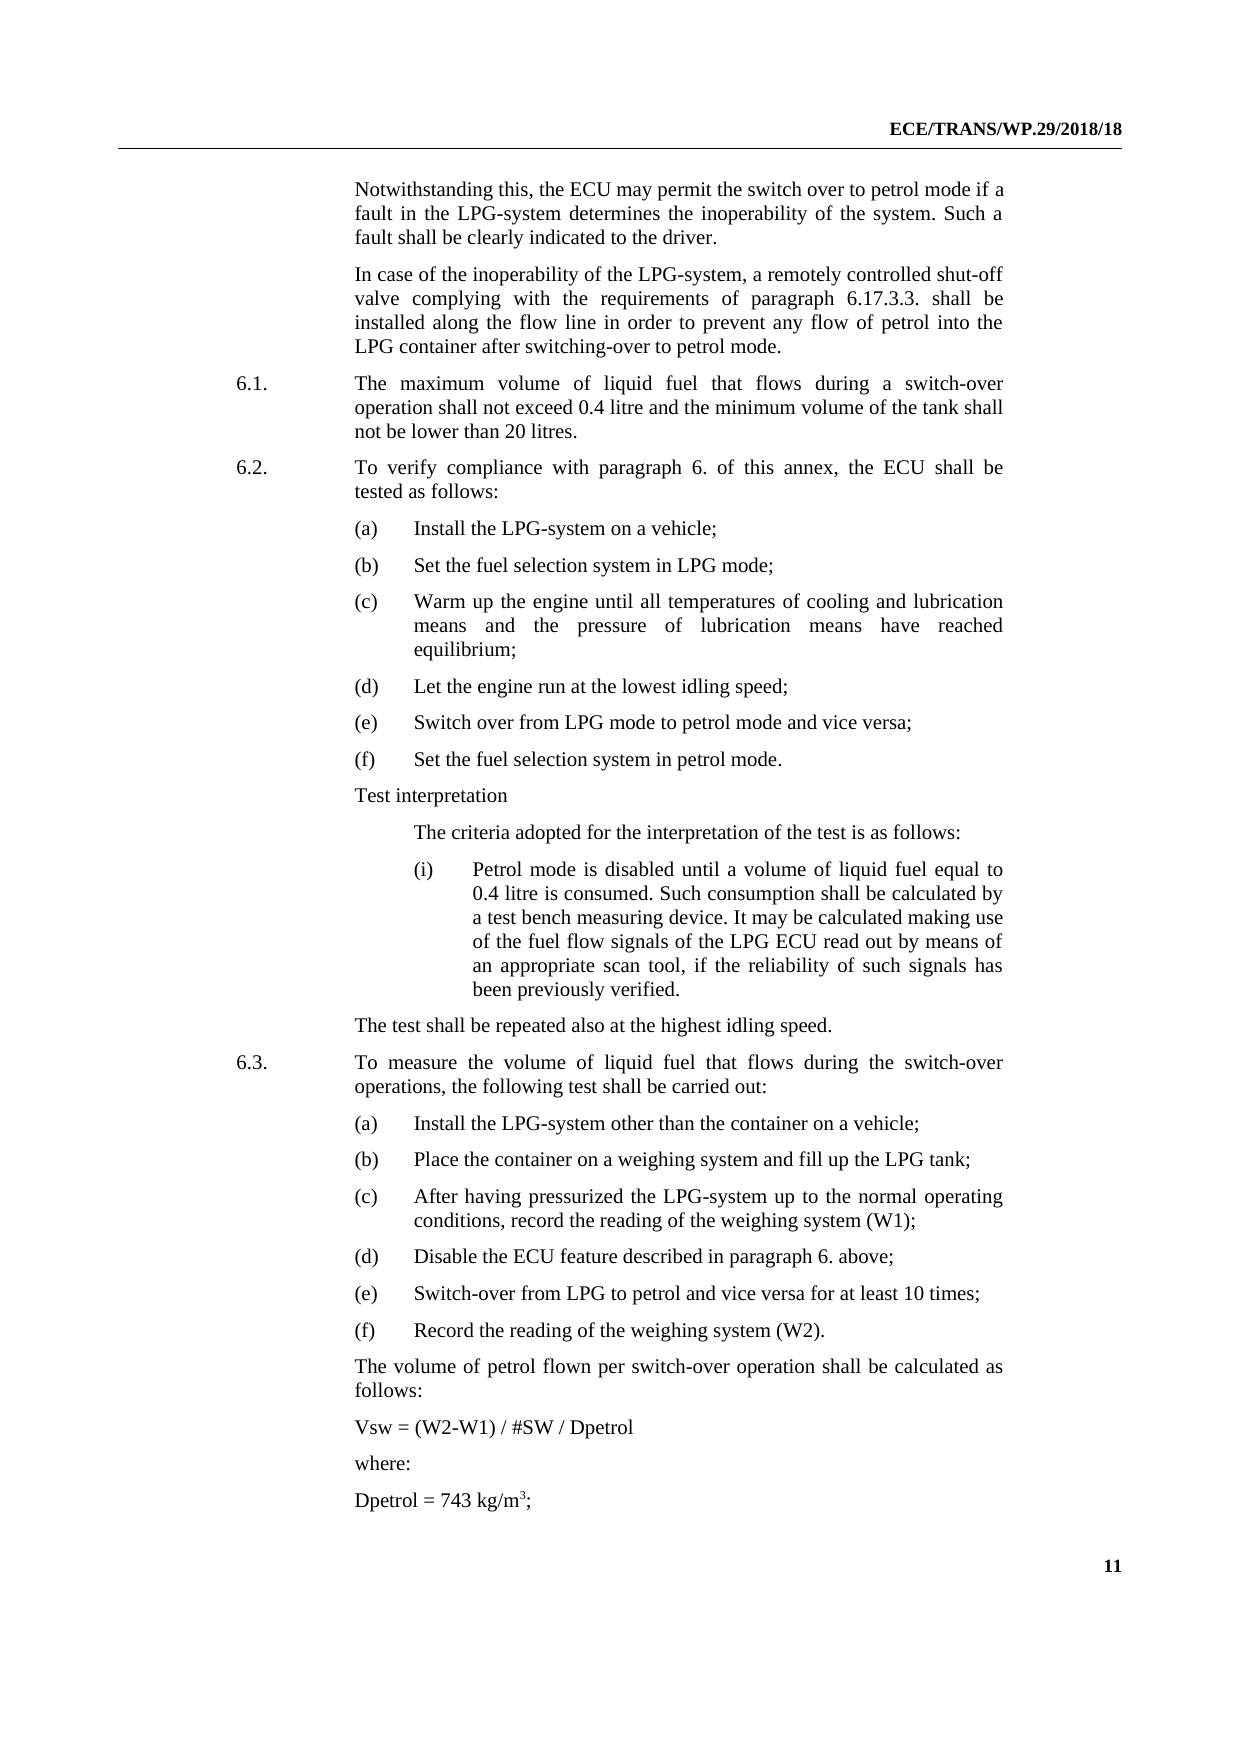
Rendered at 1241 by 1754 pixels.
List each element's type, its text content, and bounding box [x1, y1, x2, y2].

text (c) After having pressurized the LPG-system up to the normal operating conditions, record the reading of the weighing system (W1); [354, 1184, 1004, 1232]
text The test shall be repeated also at the highest idling speed. [236, 1013, 1004, 1037]
text Vsw = (W2-W1) / #SW / Dpetrol [354, 1415, 1004, 1439]
text (d) Disable the ECU feature described in paragraph 6. above; [354, 1244, 1004, 1268]
text (f) Set the fuel selection system in petrol mode. [236, 747, 1004, 771]
text (a) Install the LPG-system on a vehicle; [236, 516, 1004, 540]
text (a) Install the LPG-system other than the container on a vehicle; [354, 1111, 1004, 1135]
text Notwithstanding this, the ECU may permit the switch over to petrol mode if a fault in the LPG-system determines the inoperability of the system. Such a fault shall be clearly indicated to the driver. [236, 177, 1004, 249]
text (e) Switch-over from LPG to petrol and vice versa for at least 10 times; [354, 1281, 1004, 1305]
text (i) Petrol mode is disabled until a volume of liquid fuel equal to 0.4 litre is consumed. Such consumption shall be calculated by a test bench measuring device. It may be calculated making use of the fuel flow signals of the LPG ECU read out by means of an appropriate scan tool, if the reliability of such signals has been previously verified. [295, 857, 1004, 1001]
text In case of the inoperability of the LPG-system, a remotely controlled shut-off valve complying with the requirements of paragraph 6.17.3.3. shall be installed along the flow line in order to prevent any flow of petrol into the LPG container after switching-over to petrol mode. [236, 262, 1004, 358]
text Dpetrol = 743 kg/m3; [354, 1488, 1004, 1512]
text 6.2. To verify compliance with paragraph 6. of this annex, the ECU shall be tested as follows: [236, 455, 1004, 503]
text 6.3. To measure the volume of liquid fuel that flows during the switch-over operations, the following test shall be carried out: [236, 1050, 1004, 1098]
text (c) Warm up the engine until all temperatures of cooling and lubrication means and the pressure of lubrication means have reached equilibrium; [236, 589, 1004, 661]
text (f) Record the reading of the weighing system (W2). [354, 1317, 1004, 1342]
text Test interpretation [236, 783, 1004, 807]
text (b) Place the container on a weighing system and fill up the LPG tank; [354, 1147, 1004, 1171]
text 6.1. The maximum volume of liquid fuel that flows during a switch-over operation shall not exceed 0.4 litre and the minimum volume of the tank shall not be lower than 20 litres. [236, 371, 1004, 443]
text where: [354, 1451, 1004, 1475]
text The volume of petrol flown per switch-over operation shall be calculated as follows: [354, 1354, 1004, 1402]
text (e) Switch over from LPG mode to petrol mode and vice versa; [236, 710, 1004, 734]
text The criteria adopted for the interpretation of the test is as follows: [236, 820, 1004, 844]
text (b) Set the fuel selection system in LPG mode; [236, 552, 1004, 577]
text (d) Let the engine run at the lowest idling speed; [236, 674, 1004, 698]
